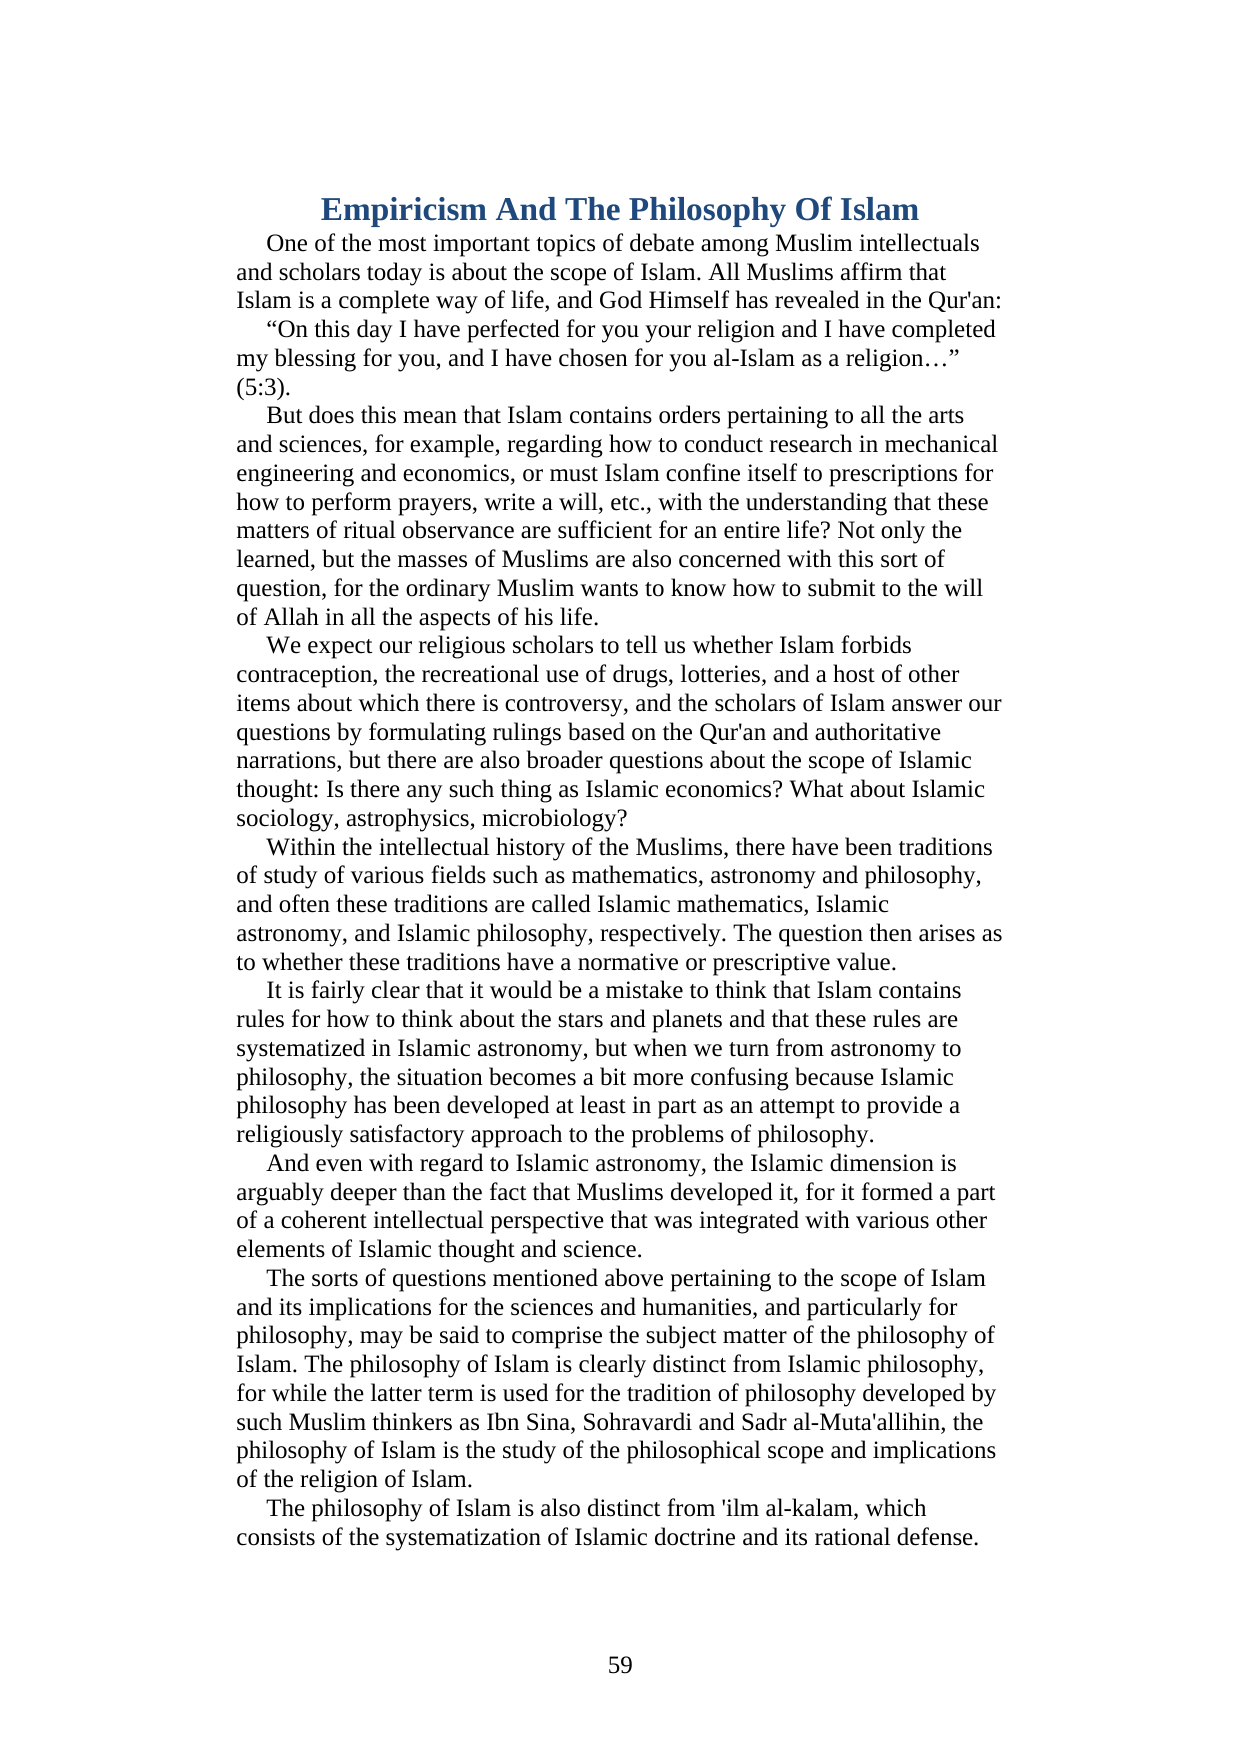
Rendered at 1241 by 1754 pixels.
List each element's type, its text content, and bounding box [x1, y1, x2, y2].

subtitle Empiricism And The Philosophy Of Islam [236, 190, 1004, 228]
text Within the intellectual history of the Muslims, there have been traditions of study of various fields such as mathematics, astronomy and philosophy, and often these traditions are called Islamic mathematics, Islamic astronomy, and Islamic philosophy, respectively. The question then arises as to whether these traditions have a normative or prescriptive value. [236, 832, 1004, 976]
text One of the most important topics of debate among Muslim intellectuals and scholars today is about the scope of Islam. All Muslims affirm that Islam is a complete way of life, and God Himself has revealed in the Qur'an: [236, 228, 1004, 314]
text “On this day I have perfected for you your religion and I have completed my blessing for you, and I have chosen for you al-Islam as a religion…” (5:3). [236, 314, 1004, 401]
text And even with regard to Islamic astronomy, the Islamic dimension is arguably deeper than the fact that Muslims developed it, for it formed a part of a coherent intellectual perspective that was integrated with various other elements of Islamic thought and science. [236, 1148, 1004, 1263]
text The sorts of questions mentioned above pertaining to the scope of Islam and its implications for the sciences and humanities, and particularly for philosophy, may be said to comprise the subject matter of the philosophy of Islam. The philosophy of Islam is clearly distinct from Islamic philosophy, for while the latter term is used for the tradition of philosophy developed by such Muslim thinkers as Ibn Sina, Sohravardi and Sadr al-Muta'allihin, the philosophy of Islam is the study of the philosophical scope and implications of the religion of Islam. [236, 1263, 1004, 1493]
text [236, 1493, 1004, 1551]
text We expect our religious scholars to tell us whether Islam forbids contraception, the recreational use of drugs, lotteries, and a host of other items about which there is controversy, and the scholars of Islam answer our questions by formulating rulings based on the Qur'an and authoritative narrations, but there are also broader questions about the scope of Islamic thought: Is there any such thing as Islamic economics? What about Islamic sociology, astrophysics, microbiology? [236, 631, 1004, 832]
text But does this mean that Islam contains orders pertaining to all the arts and sciences, for example, regarding how to conduct research in mechanical engineering and economics, or must Islam confine itself to prescriptions for how to perform prayers, write a will, etc., with the understanding that these matters of ritual observance are sufficient for an entire life? Not only the learned, but the masses of Muslims are also concerned with this sort of question, for the ordinary Muslim wants to know how to submit to the will of Allah in all the aspects of his life. [236, 401, 1004, 631]
text It is fairly clear that it would be a mistake to think that Islam contains rules for how to think about the stars and planets and that these rules are systematized in Islamic astronomy, but when we turn from astronomy to philosophy, the situation becomes a bit more confusing because Islamic philosophy has been developed at least in part as an attempt to provide a religiously satisfactory approach to the problems of philosophy. [236, 976, 1004, 1148]
